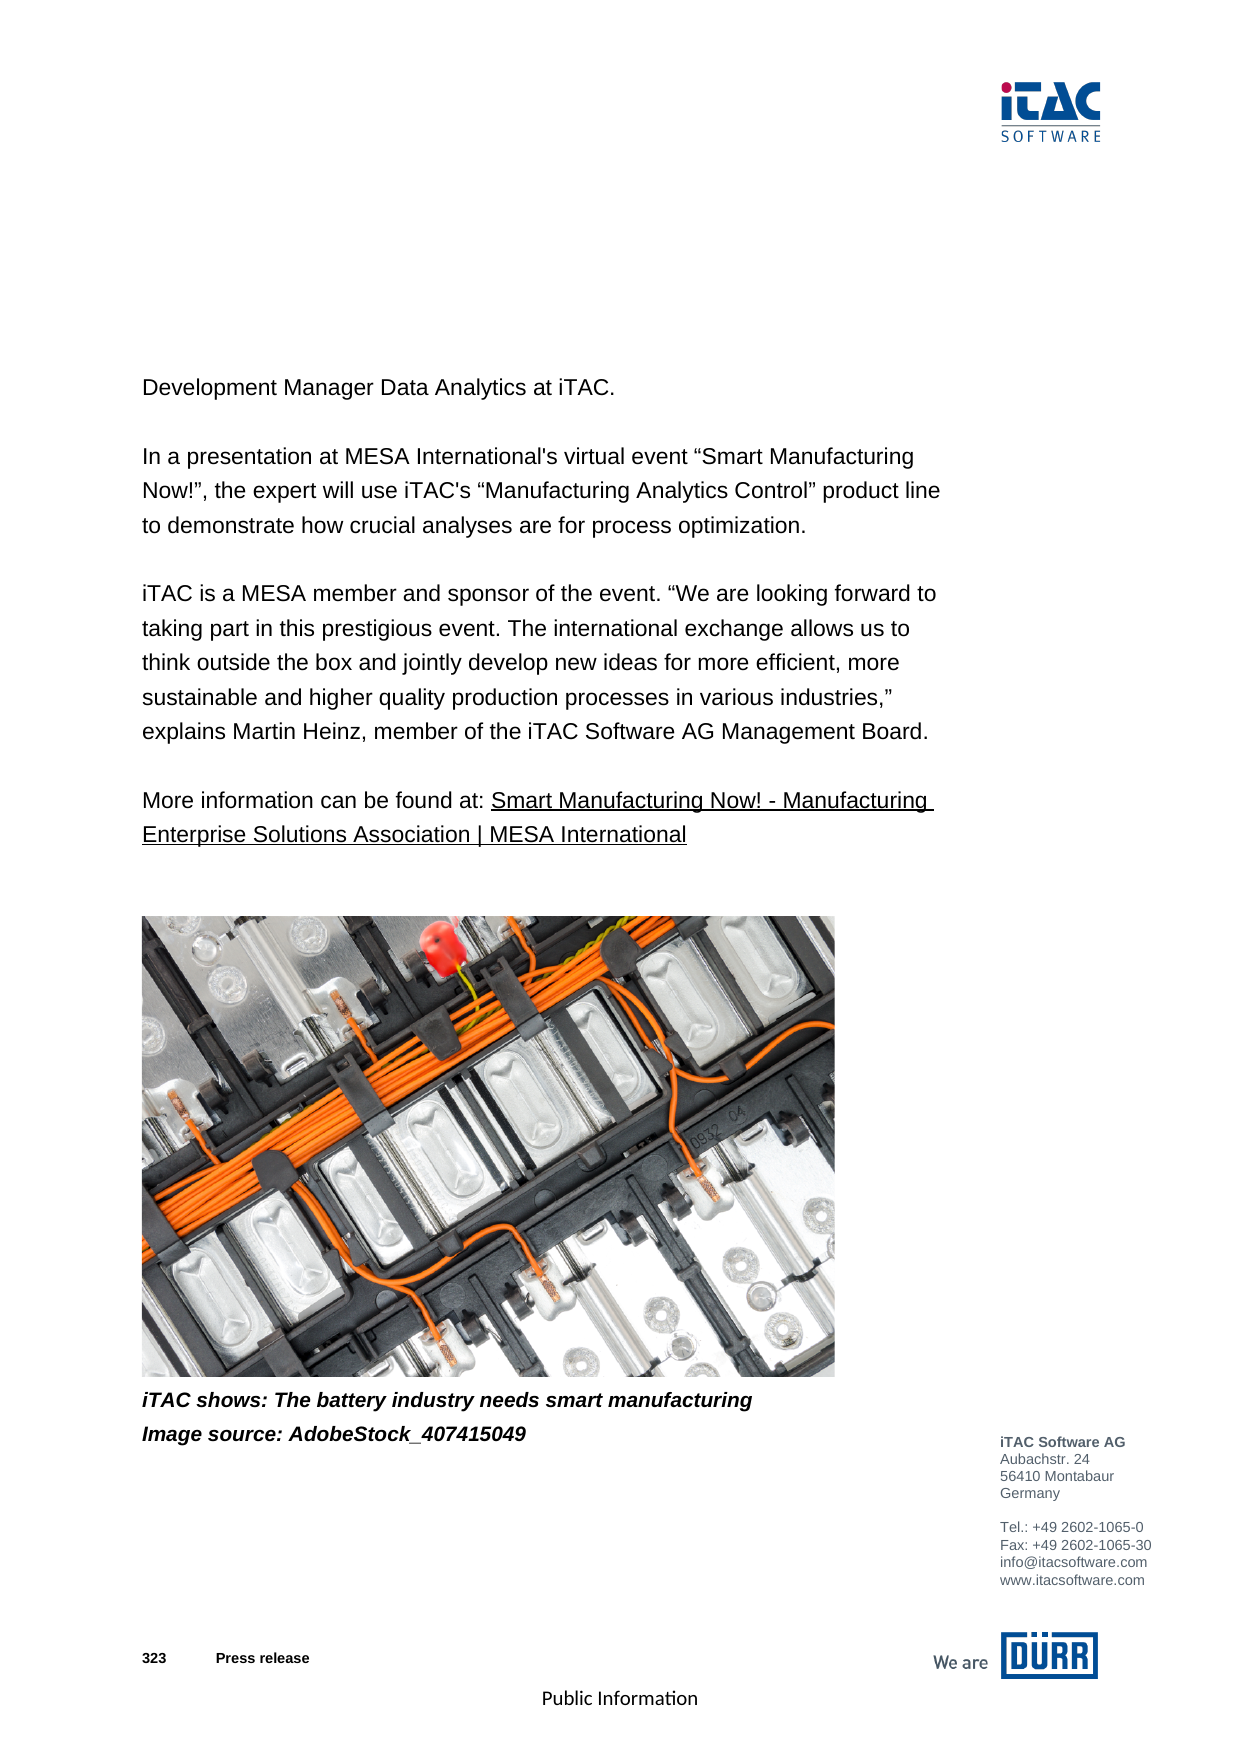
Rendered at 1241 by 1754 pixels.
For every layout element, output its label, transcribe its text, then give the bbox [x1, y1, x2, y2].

picture [141, 916, 835, 1377]
text Image source: AdobeStock_407415049 [142, 1411, 951, 1446]
text More information can be found at: Smart Manufacturing Now! - Manufacturing Enterprise Solutions Association | MESA International [142, 779, 951, 847]
text iTAC is a MESA member and sponsor of the event. “We are looking forward to taking part in this prestigious event. The international exchange allows us to think outside the box and jointly develop new ideas for more efficient, more sustainable and higher quality production processes in various industries,” explains Martin Heinz, member of the iTAC Software AG Management Board. [142, 572, 951, 744]
text iTAC shows: The battery industry needs smart manufacturing [142, 1377, 951, 1411]
text In a presentation at MESA International's virtual event “Smart Manufacturing Now!”, the expert will use iTAC's “Manufacturing Analytics Control” product line to demonstrate how crucial analyses are for process optimization. [142, 435, 951, 538]
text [142, 366, 951, 435]
